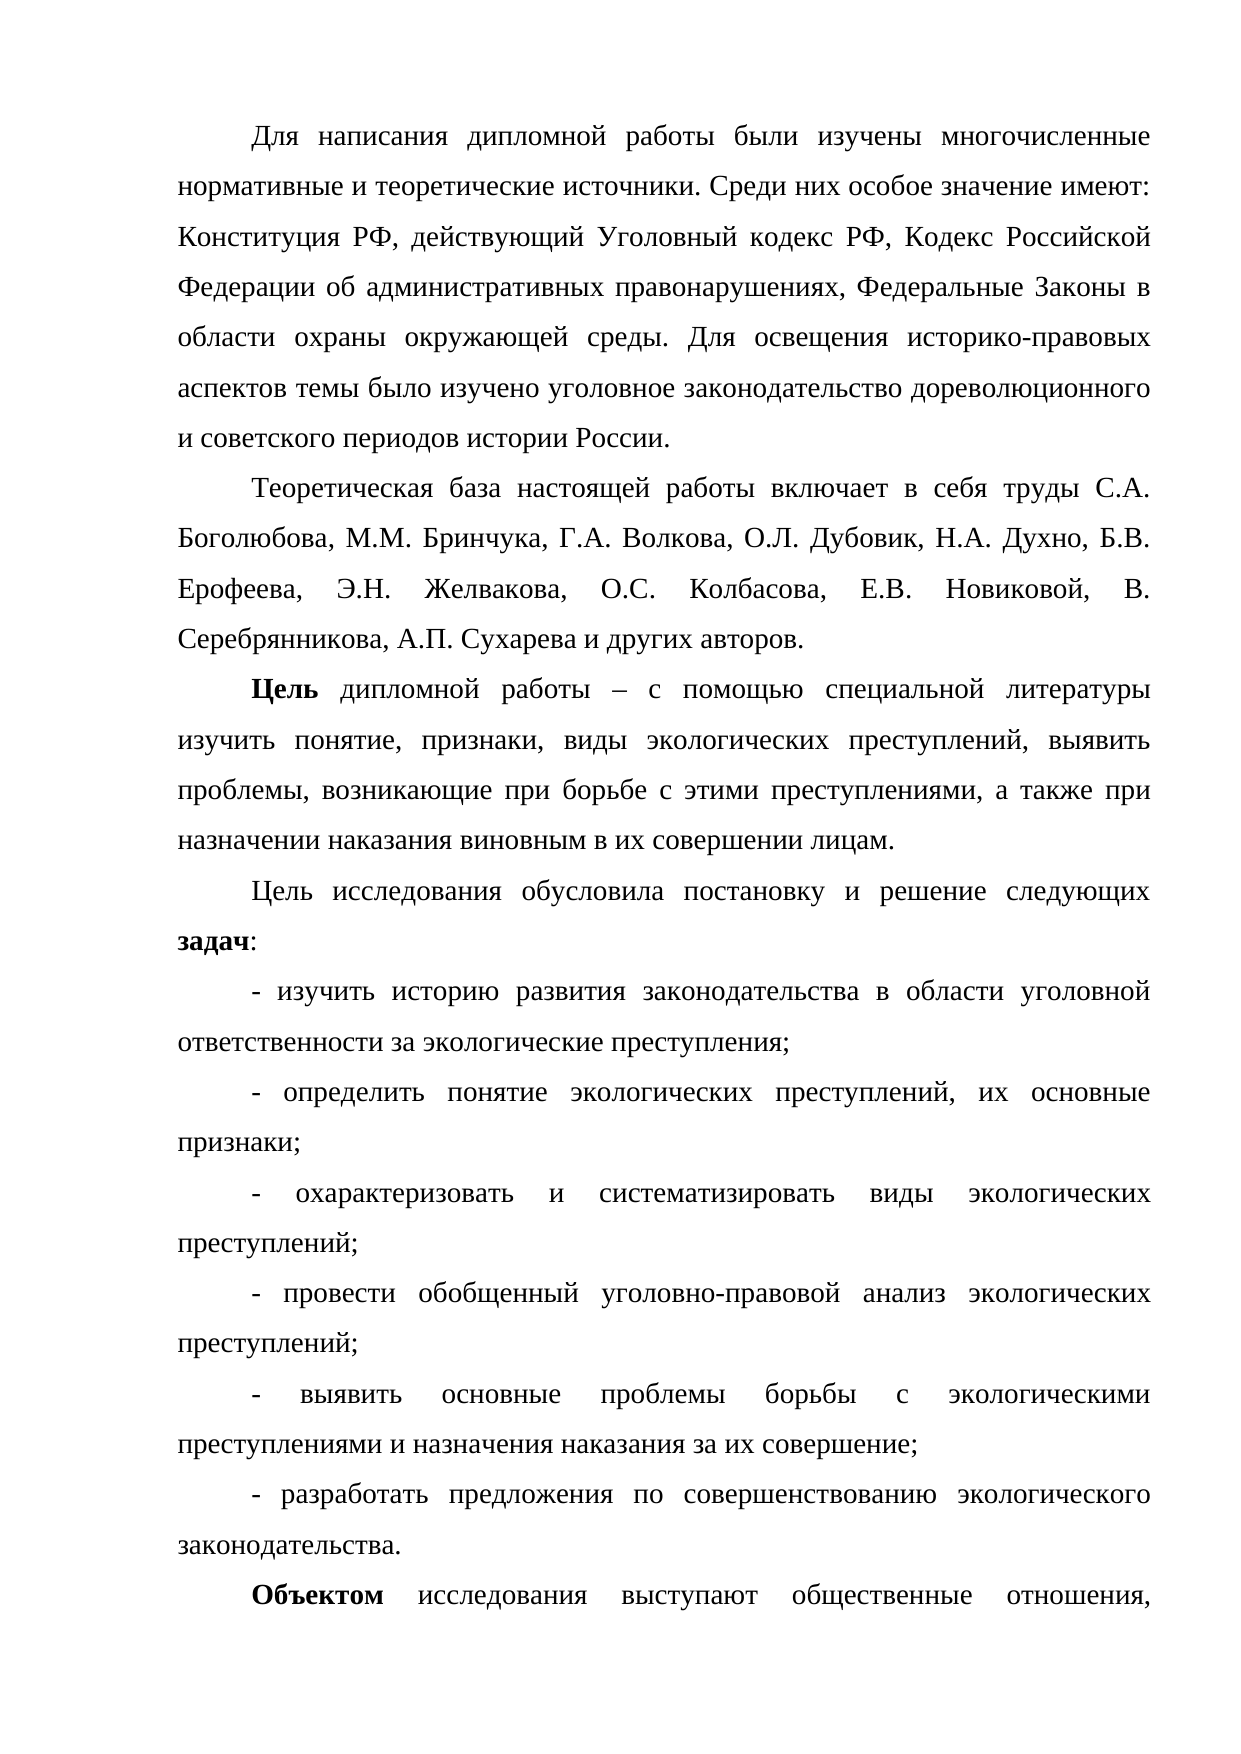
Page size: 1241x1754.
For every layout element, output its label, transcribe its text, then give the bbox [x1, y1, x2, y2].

text - охарактеризовать и систематизировать виды экологических преступлений; [177, 1175, 1152, 1258]
text - разработать предложения по совершенствованию экологического законодательства. [177, 1477, 1152, 1560]
text - изучить историю развития законодательства в области уголовной ответственности за экологические преступления; [177, 973, 1152, 1057]
text Цель исследования обусловила постановку и решение следующих задач: [177, 873, 1152, 957]
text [177, 1577, 1152, 1611]
text Теоретическая база настоящей работы включает в себя труды С.А. Боголюбова, М.М. Бринчука, Г.А. Волкова, О.Л. Дубовик, Н.А. Духно, Б.В. Ерофеева, Э.Н. Желвакова, О.С. Колбасова, Е.В. Новиковой, В. Серебрянникова, А.П. Сухарева и других авторов. [177, 470, 1152, 655]
text - провести обобщенный уголовно-правовой анализ экологических преступлений; [177, 1275, 1152, 1359]
text Для написания дипломной работы были изучены многочисленные нормативные и теоретические источники. Среди них особое значение имеют: Конституция РФ, действующий Уголовный кодекс РФ, Кодекс Российской Федерации об административных правонарушениях, Федеральные Законы в области охраны окружающей среды. Для освещения историко-правовых аспектов темы было изучено уголовное законодательство дореволюционного и советского периодов истории России. [177, 118, 1152, 453]
text - определить понятие экологических преступлений, их основные признаки; [177, 1074, 1152, 1158]
text Цель дипломной работы – с помощью специальной литературы изучить понятие, признаки, виды экологических преступлений, выявить проблемы, возникающие при борьбе с этими преступлениями, а также при назначении наказания виновным в их совершении лицам. [177, 672, 1152, 856]
text - выявить основные проблемы борьбы с экологическими преступлениями и назначения наказания за их совершение; [177, 1376, 1152, 1460]
